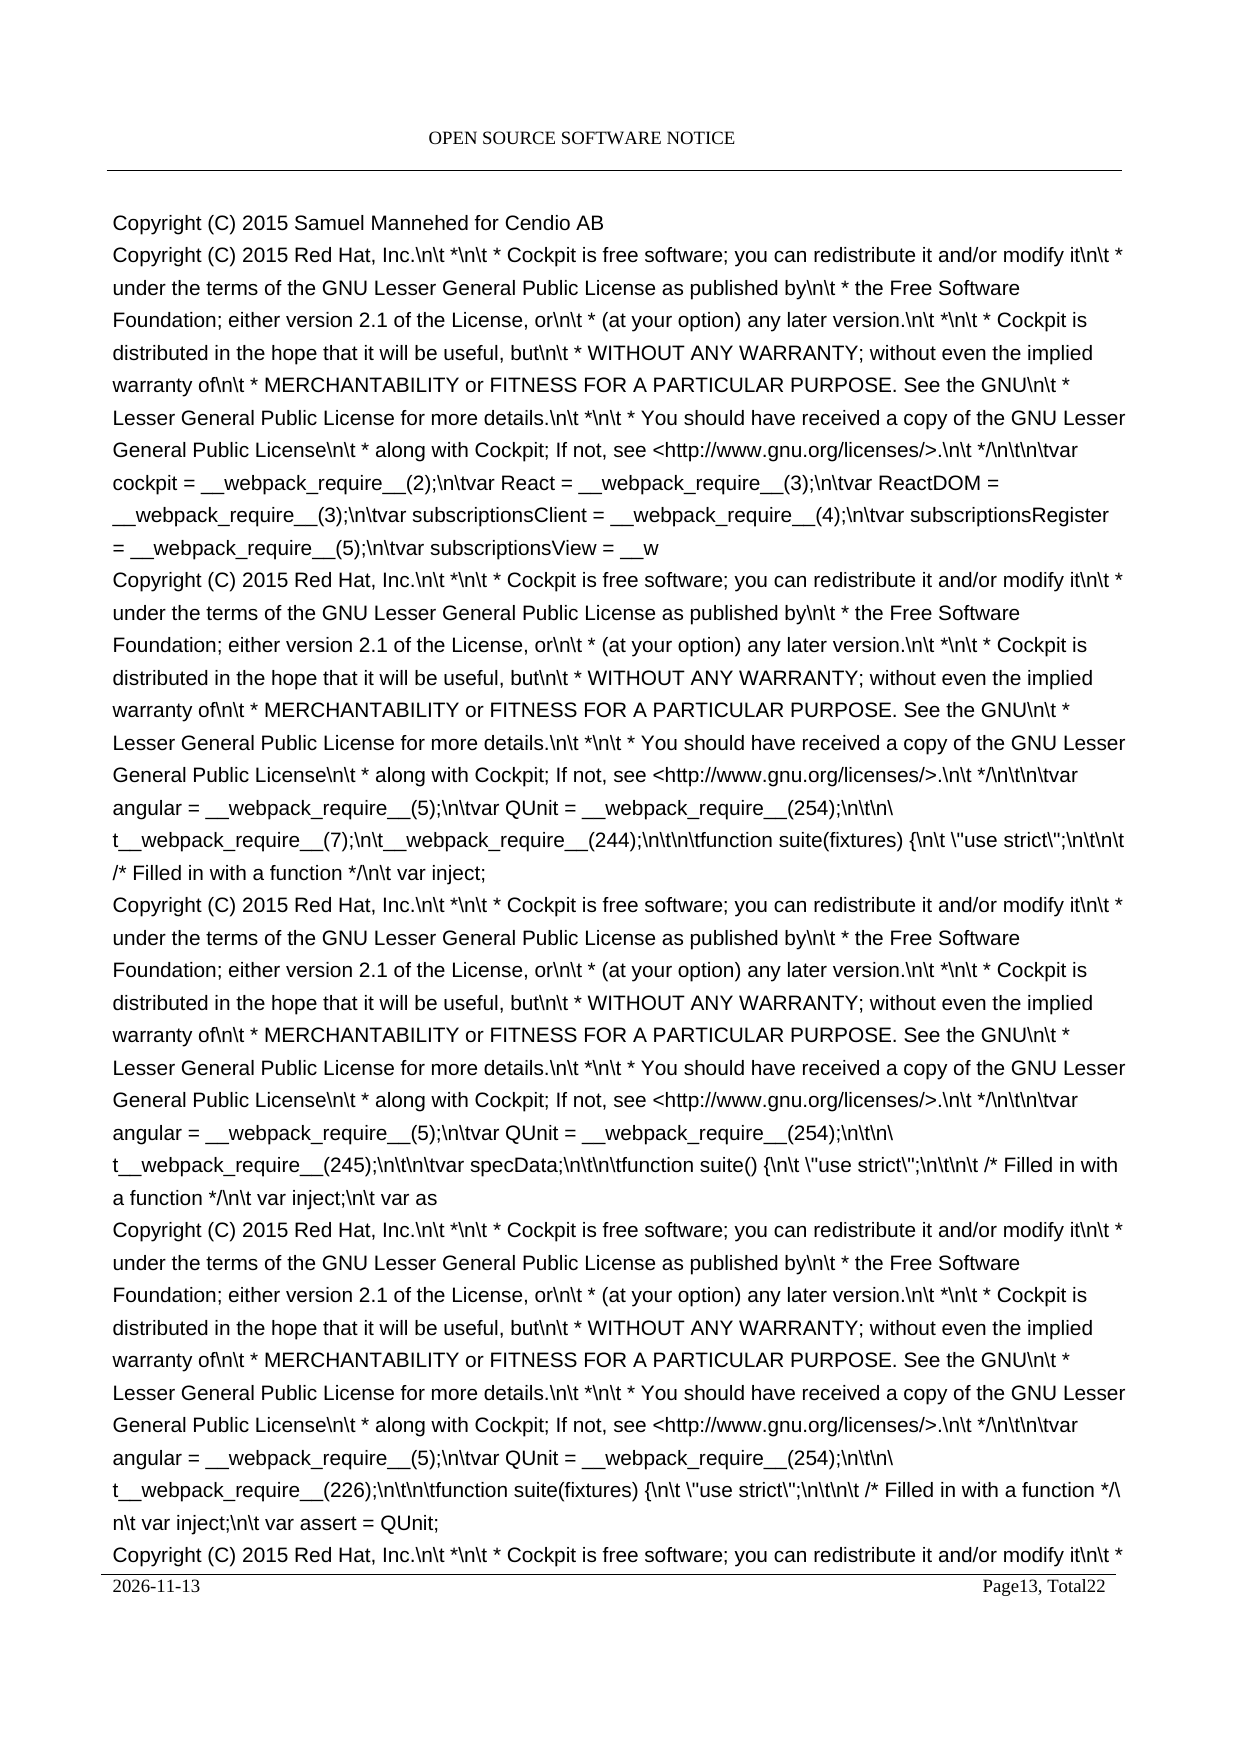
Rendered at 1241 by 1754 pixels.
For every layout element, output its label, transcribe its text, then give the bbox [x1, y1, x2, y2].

text Copyright (C) 2015 Red Hat, Inc.\n\t *\n\t * Cockpit is free software; you can redistribute it and/or modify it\n\t * under the terms of the GNU Lesser General Public License as published by\n\t * the Free Software Foundation; either version 2.1 of the License, or\n\t * (at your option) any later version.\n\t *\n\t * Cockpit is distributed in the hope that it will be useful, but\n\t * WITHOUT ANY WARRANTY; without even the implied warranty of\n\t * MERCHANTABILITY or FITNESS FOR A PARTICULAR PURPOSE. See the GNU\n\t * Lesser General Public License for more details.\n\t *\n\t * You should have received a copy of the GNU Lesser General Public License\n\t * along with Cockpit; If not, see <http://www.gnu.org/licenses/>.\n\t */\n\t\n\tvar angular = __webpack_require__(5);\n\tvar QUnit = __webpack_require__(254);\n\t\n\t__webpack_require__(226);\n\t\n\tfunction suite(fixtures) {\n\t \"use strict\";\n\t\n\t /* Filled in with a function */\n\t var inject;\n\t var assert = QUnit; [112, 1214, 1128, 1539]
text Copyright (C) 2015 Samuel Mannehed for Cendio AB [112, 206, 1128, 239]
text Copyright (C) 2015 Red Hat, Inc.\n\t *\n\t * Cockpit is free software; you can redistribute it and/or modify it\n\t * under the terms of the GNU Lesser General Public License as published by\n\t * the Free Software Foundation; either version 2.1 of the License, or\n\t * (at your option) any later version.\n\t *\n\t * Cockpit is distributed in the hope that it will be useful, but\n\t * WITHOUT ANY WARRANTY; without even the implied warranty of\n\t * MERCHANTABILITY or FITNESS FOR A PARTICULAR PURPOSE. See the GNU\n\t * Lesser General Public License for more details.\n\t *\n\t * You should have received a copy of the GNU Lesser General Public License\n\t * along with Cockpit; If not, see <http://www.gnu.org/licenses/>.\n\t */\n\t\n\tvar angular = __webpack_require__(5);\n\tvar QUnit = __webpack_require__(254);\n\t\n\t__webpack_require__(7);\n\t__webpack_require__(244);\n\t\n\tfunction suite(fixtures) {\n\t \"use strict\";\n\t\n\t /* Filled in with a function */\n\t var inject; [112, 564, 1128, 889]
text Copyright (C) 2015 Red Hat, Inc.\n\t *\n\t * Cockpit is free software; you can redistribute it and/or modify it\n\t * under the terms of the GNU Lesser General Public License as published by\n\t * the Free Software Foundation; either version 2.1 of the License, or\n\t * (at your option) any later version.\n\t *\n\t * Cockpit is distributed in the hope that it will be useful, but\n\t * WITHOUT ANY WARRANTY; without even the implied warranty of\n\t * MERCHANTABILITY or FITNESS FOR A PARTICULAR PURPOSE. See the GNU\n\t * Lesser General Public License for more details.\n\t *\n\t * You should have received a copy of the GNU Lesser General Public License\n\t * along with Cockpit; If not, see <http://www.gnu.org/licenses/>.\n\t */\n\t\n\tvar angular = __webpack_require__(5);\n\tvar QUnit = __webpack_require__(254);\n\t\n\t__webpack_require__(245);\n\t\n\tvar specData;\n\t\n\tfunction suite() {\n\t \"use strict\";\n\t\n\t /* Filled in with a function */\n\t var inject;\n\t var as [112, 889, 1128, 1214]
text Copyright (C) 2015 Red Hat, Inc.\n\t *\n\t * Cockpit is free software; you can redistribute it and/or modify it\n\t * under the terms of the GNU Lesser General Public License as published by\n\t * the Free Software Foundation; either version 2.1 of the License, or\n\t * (at your option) any later version.\n\t *\n\t * Cockpit is distributed in the hope that it will be useful, but\n\t * WITHOUT ANY WARRANTY; without even the implied warranty of\n\t * MERCHANTABILITY or FITNESS FOR A PARTICULAR PURPOSE. See the GNU\n\t * Lesser General Public License for more details.\n\t *\n\t * You should have received a copy of the GNU Lesser General Public License\n\t * along with Cockpit; If not, see <http://www.gnu.org/licenses/>.\n\t */\n\t\n\tvar cockpit = __webpack_require__(2);\n\tvar React = __webpack_require__(3);\n\tvar ReactDOM = __webpack_require__(3);\n\tvar subscriptionsClient = __webpack_require__(4);\n\tvar subscriptionsRegister = __webpack_require__(5);\n\tvar subscriptionsView = __w [112, 239, 1128, 564]
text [112, 1539, 1128, 1571]
